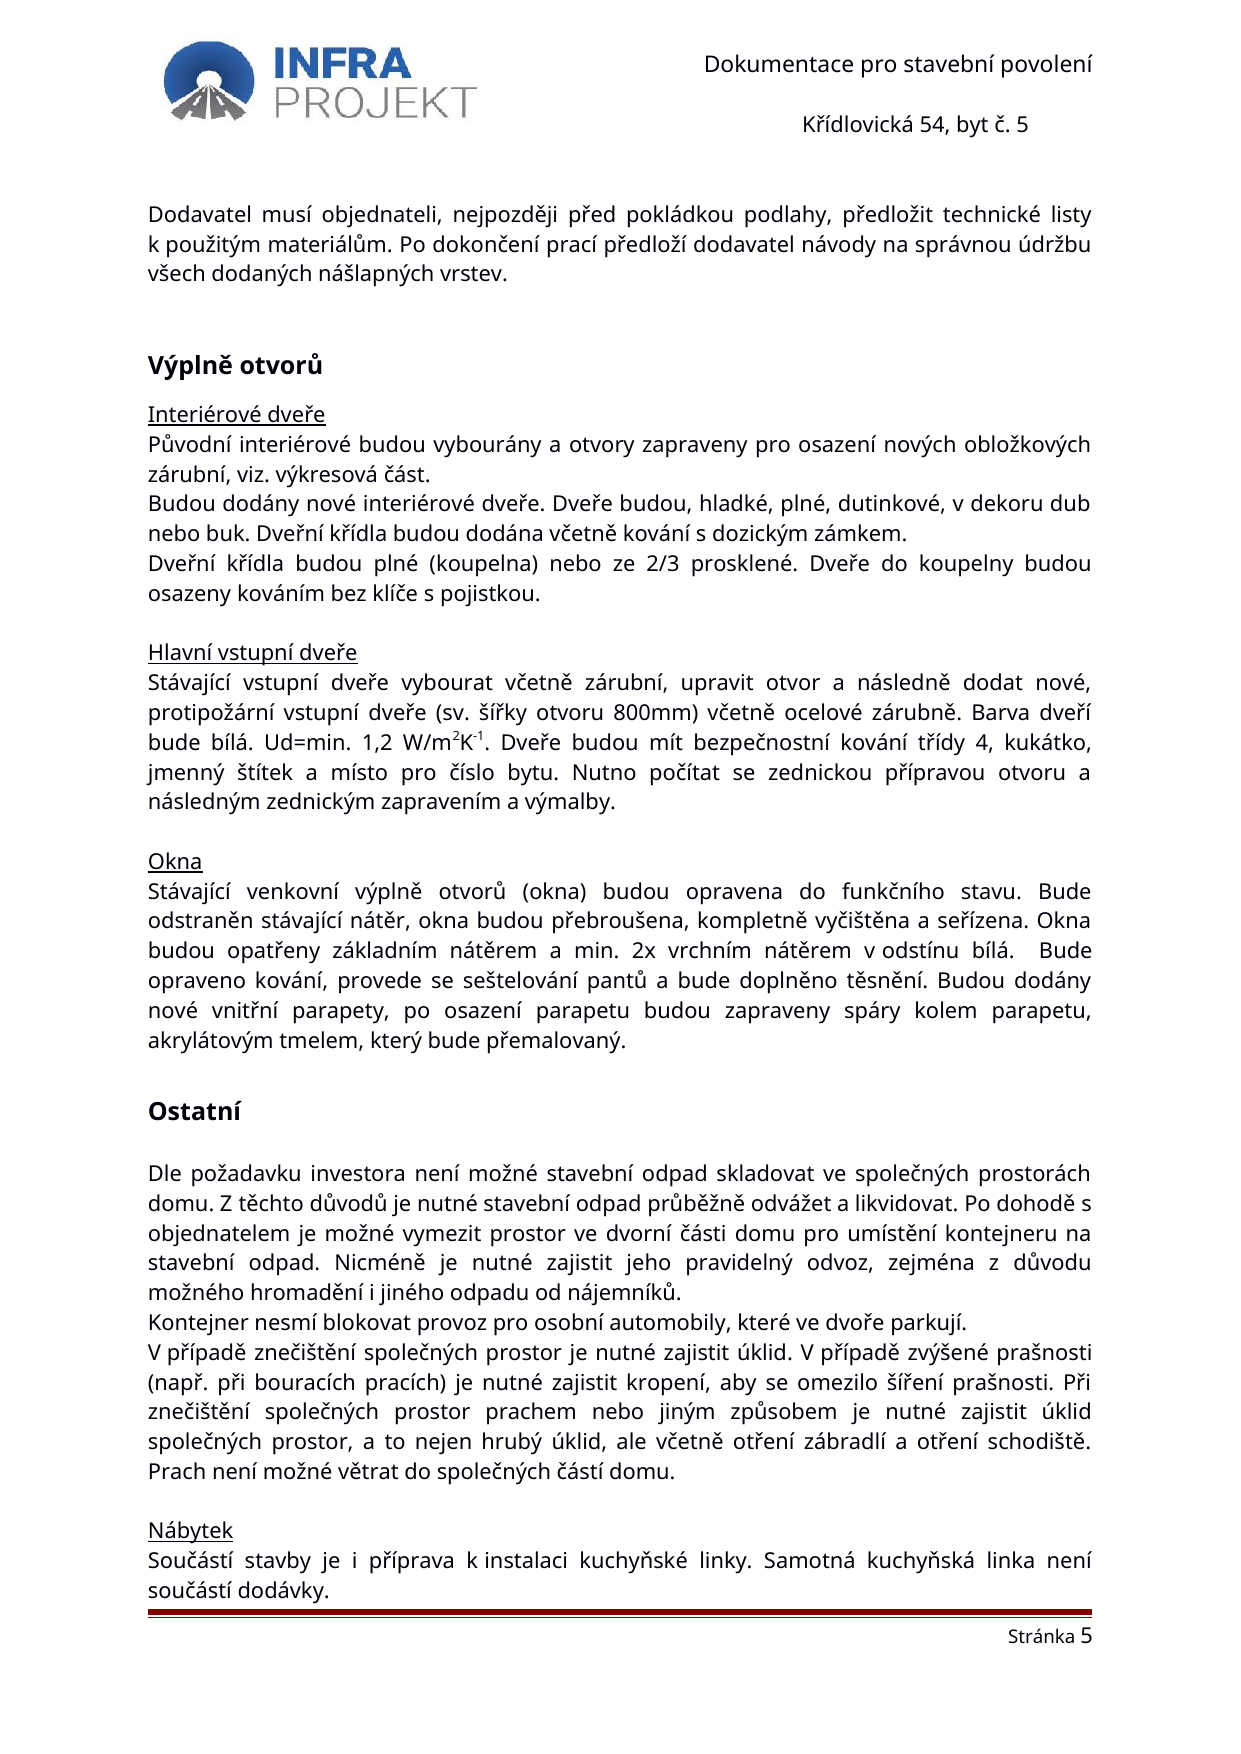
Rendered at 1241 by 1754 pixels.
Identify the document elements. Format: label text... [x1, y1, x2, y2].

text Původní interiérové budou vybourány a otvory zapraveny pro osazení nových obložkových zárubní, viz. výkresová část. [148, 429, 1092, 488]
text Dodavatel musí objednateli, nejpozději před pokládkou podlahy, předložit technické listy k použitým materiálům. Po dokončení prací předloží dodavatel návody na správnou údržbu všech dodaných nášlapných vrstev. [148, 199, 1092, 288]
text Stávající vstupní dveře vybourat včetně zárubní, upravit otvor a následně dodat nové, protipožární vstupní dveře (sv. šířky otvoru 800mm) včetně ocelové zárubně. Barva dveří bude bílá. Ud=min. 1,2 W/m2K-1. Dveře budou mít bezpečnostní kování třídy 4, kukátko, jmenný štítek a místo pro číslo bytu. Nutno počítat se zednickou přípravou otvoru a následným zednickým zapravením a výmalby. [148, 667, 1092, 816]
text Dveřní křídla budou plné (koupelna) nebo ze 2/3 prosklené. Dveře do koupelny budou osazeny kováním bez klíče s pojistkou. [148, 548, 1092, 607]
text Okna [148, 846, 1092, 876]
text Hlavní vstupní dveře [148, 637, 1092, 667]
text Stávající venkovní výplně otvorů (okna) budou opravena do funkčního stavu. Bude odstraněn stávající nátěr, okna budou přebroušena, kompletně vyčištěna a seřízena. Okna budou opatřeny základním nátěrem a min. 2x vrchním nátěrem v odstínu bílá. Bude opraveno kování, provede se seštelování pantů a bude doplněno těsnění. Budou dodány nové vnitřní parapety, po osazení parapetu budou zapraveny spáry kolem parapetu, akrylátovým tmelem, který bude přemalovaný. [148, 876, 1092, 1054]
text Součástí stavby je i příprava k instalaci kuchyňské linky. Samotná kuchyňská linka není součástí dodávky. [148, 1545, 1092, 1605]
text V případě znečištění společných prostor je nutné zajistit úklid. V případě zvýšené prašnosti (např. při bouracích pracích) je nutné zajistit kropení, aby se omezilo šíření prašnosti. Při znečištění společných prostor prachem nebo jiným způsobem je nutné zajistit úklid společných prostor, a to nejen hrubý úklid, ale včetně otření zábradlí a otření schodiště. Prach není možné větrat do společných částí domu. [148, 1337, 1092, 1486]
text Interiérové dveře [148, 399, 1092, 429]
text Ostatní [148, 1094, 1092, 1128]
text Nábytek [148, 1515, 1092, 1545]
text Budou dodány nové interiérové dveře. Dveře budou, hladké, plné, dutinkové, v dekoru dub nebo buk. Dveřní křídla budou dodána včetně kování s dozickým zámkem. [148, 488, 1092, 548]
text Výplně otvorů [148, 348, 1092, 382]
text Kontejner nesmí blokovat provoz pro osobní automobily, které ve dvoře parkují. [148, 1307, 1092, 1337]
text Dle požadavku investora není možné stavební odpad skladovat ve společných prostorách domu. Z těchto důvodů je nutné stavební odpad průběžně odvážet a likvidovat. Po dohodě s objednatelem je možné vymezit prostor ve dvorní části domu pro umístění kontejneru na stavební odpad. Nicméně je nutné zajistit jeho pravidelný odvoz, zejména z důvodu možného hromadění i jiného odpadu od nájemníků. [148, 1158, 1092, 1307]
